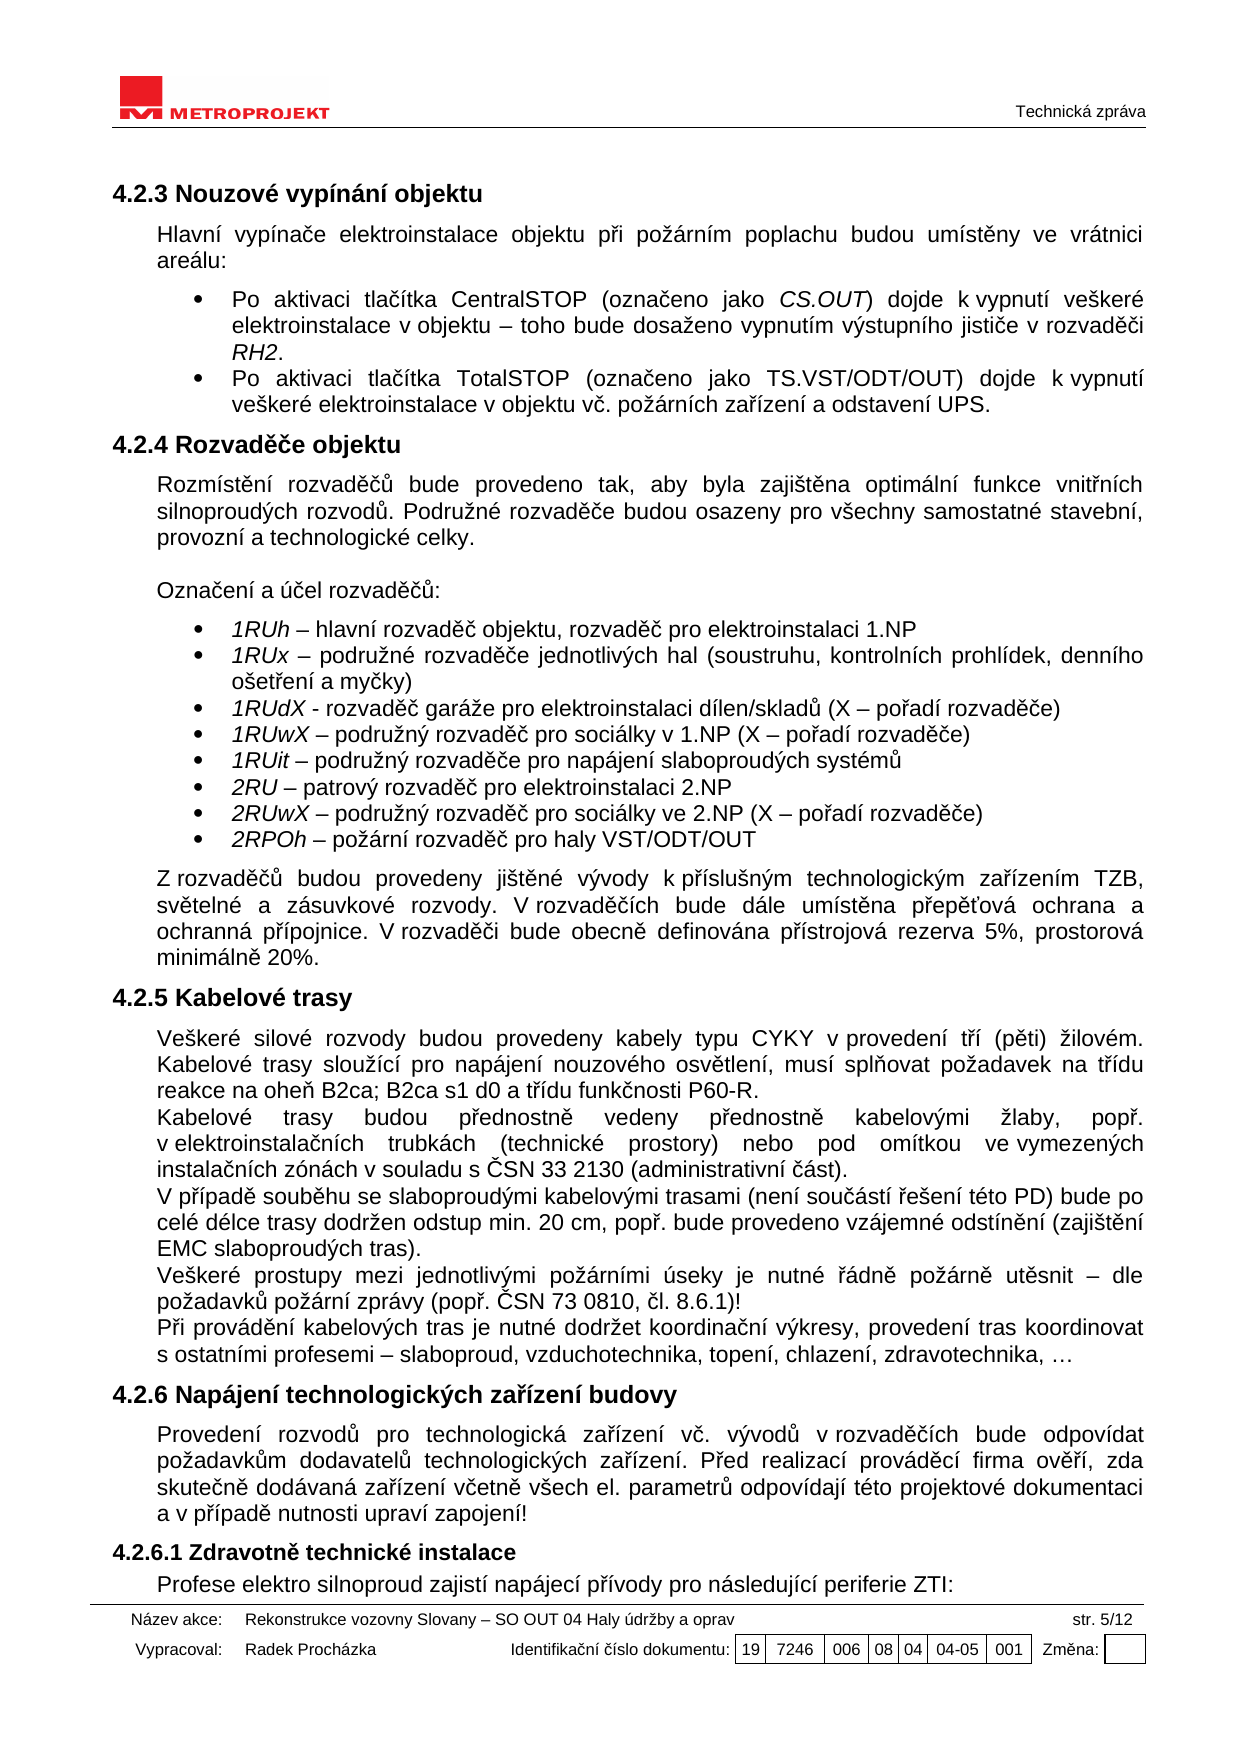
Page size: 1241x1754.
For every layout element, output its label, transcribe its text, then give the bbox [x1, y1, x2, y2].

list Po aktivaci tlačítka TotalSTOP (označeno jako TS.VST/ODT/OUT) dojde k vypnutí veškeré elektroinstalace v objektu vč. požárních zařízení a odstavení UPS. [194, 365, 1144, 418]
list 1RUwX – podružný rozvaděč pro sociálky v 1.NP (X – pořadí rozvaděče) [194, 721, 1144, 747]
text Kabelové trasy budou přednostně vedeny přednostně kabelovými žlaby, popř. v elektroinstalačních trubkách (technické prostory) nebo pod omítkou ve vymezených instalačních zónách v souladu s ČSN 33 2130 (administrativní část). [157, 1103, 1144, 1183]
list Po aktivaci tlačítka CentralSTOP (označeno jako CS.OUT) dojde k vypnutí veškeré elektroinstalace v objektu – toho bude dosaženo vypnutím výstupního jističe v rozvaděči RH2. [194, 286, 1144, 365]
text Hlavní vypínače elektroinstalace objektu při požárním poplachu budou umístěny ve vrátnici areálu: [157, 221, 1144, 273]
text V případě souběhu se slaboproudými kabelovými trasami (není součástí řešení této PD) bude po celé délce trasy dodržen odstup min. 20 cm, popř. bude provedeno vzájemné odstínění (zajištění EMC slaboproudých tras). [157, 1183, 1144, 1262]
text Veškeré silové rozvody budou provedeny kabely typu CYKY v provedení tří (pěti) žilovém. Kabelové trasy sloužící pro napájení nouzového osvětlení, musí splňovat požadavek na třídu reakce na oheň B2ca; B2ca s1 d0 a třídu funkčnosti P60-R. [157, 1024, 1144, 1103]
text Z rozvaděčů budou provedeny jištěné vývody k příslušným technologickým zařízením TZB, světelné a zásuvkové rozvody. V rozvaděčích bude dále umístěna přepěťová ochrana a ochranná přípojnice. V rozvaděči bude obecně definována přístrojová rezerva 5%, prostorová minimálně 20%. [156, 865, 1144, 971]
subtitle Rozvaděče objektu [112, 430, 1144, 459]
text Při provádění kabelových tras je nutné dodržet koordinační výkresy, provedení tras koordinovat s ostatními profesemi – slaboproud, vzduchotechnika, topení, chlazení, zdravotechnika, … [157, 1314, 1144, 1367]
list 1RUx – podružné rozvaděče jednotlivých hal (soustruhu, kontrolních prohlídek, denního ošetření a myčky) [194, 642, 1144, 695]
list 2RU – patrový rozvaděč pro elektroinstalaci 2.NP [194, 774, 1144, 800]
subtitle Kabelové trasy [112, 983, 1144, 1012]
text Profese elektro silnoproud zajistí napájecí přívody pro následující periferie ZTI: [157, 1571, 1144, 1598]
list 1RUdX - rozvaděč garáže pro elektroinstalaci dílen/skladů (X – pořadí rozvaděče) [194, 695, 1144, 721]
list 1RUit – podružný rozvaděče pro napájení slaboproudých systémů [194, 747, 1144, 774]
text Označení a účel rozvaděčů: [156, 577, 1144, 603]
subtitle Nouzové vypínání objektu [112, 179, 1144, 208]
list 2RUwX – podružný rozvaděč pro sociálky ve 2.NP (X – pořadí rozvaděče) [194, 800, 1144, 826]
text Veškeré prostupy mezi jednotlivými požárními úseky je nutné řádně požárně utěsnit – dle požadavků požární zprávy (popř. ČSN 73 0810, čl. 8.6.1)! [157, 1262, 1144, 1314]
subtitle Zdravotně technické instalace [112, 1539, 1144, 1565]
subtitle Napájení technologických zařízení budovy [112, 1379, 1144, 1408]
text Rozmístění rozvaděčů bude provedeno tak, aby byla zajištěna optimální funkce vnitřních silnoproudých rozvodů. Podružné rozvaděče budou osazeny pro všechny samostatné stavební, provozní a technologické celky. [157, 471, 1144, 550]
text Provedení rozvodů pro technologická zařízení vč. vývodů v rozvaděčích bude odpovídat požadavkům dodavatelů technologických zařízení. Před realizací prováděcí firma ověří, zda skutečně dodávaná zařízení včetně všech el. parametrů odpovídají této projektové dokumentaci a v případě nutnosti upraví zapojení! [157, 1421, 1144, 1526]
list 1RUh – hlavní rozvaděč objektu, rozvaděč pro elektroinstalaci 1.NP [194, 616, 1144, 642]
list 2RPOh – požární rozvaděč pro haly VST/ODT/OUT [194, 826, 1144, 853]
